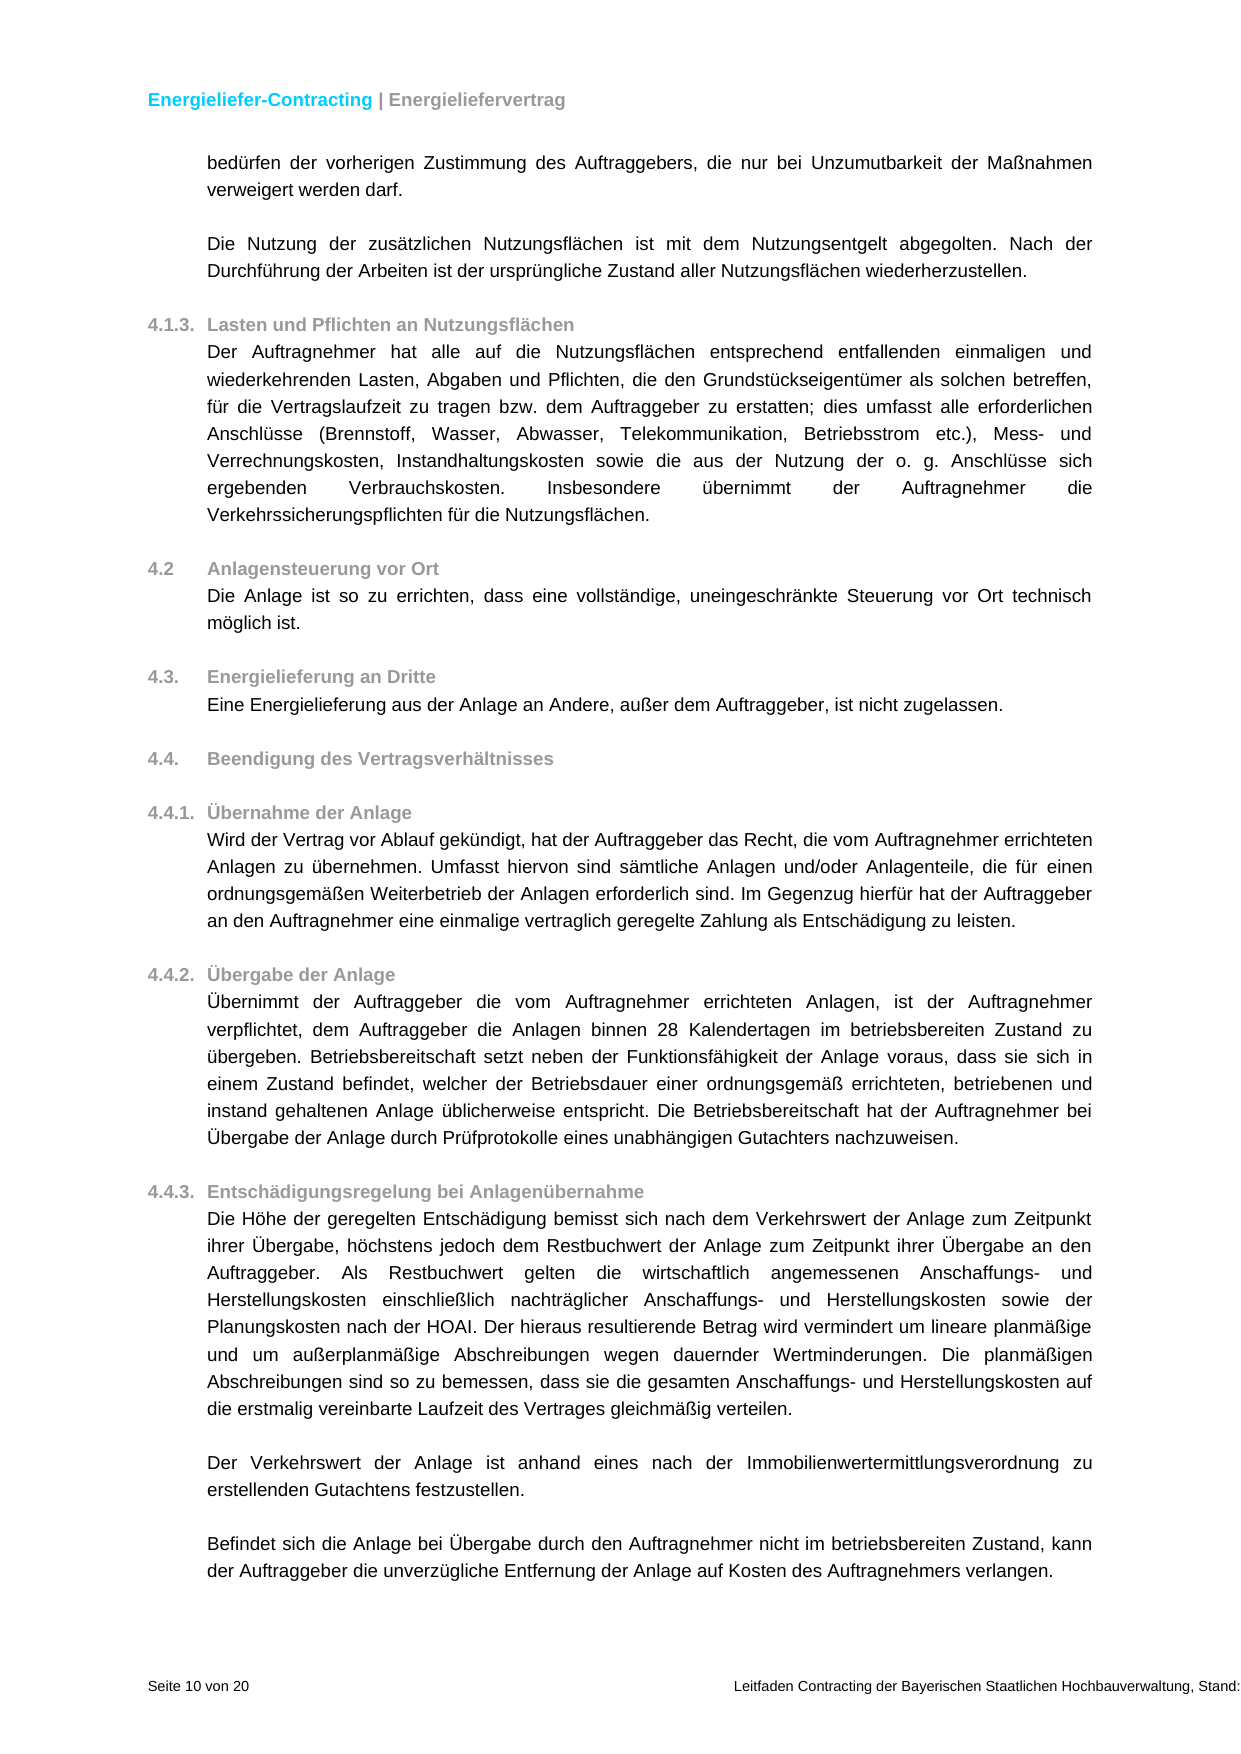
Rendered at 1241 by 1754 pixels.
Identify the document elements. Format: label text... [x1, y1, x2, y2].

text 4.4. Beendigung des Vertragsverhältnisses [148, 743, 1092, 771]
text Wird der Vertrag vor Ablauf gekündigt, hat der Auftraggeber das Recht, die vom Auftragnehmer errichteten Anlagen zu übernehmen. Umfasst hiervon sind sämtliche Anlagen und/oder Anlagenteile, die für einen ordnungsgemäßen Weiterbetrieb der Anlagen erforderlich sind. Im Gegenzug hierfür hat der Auftraggeber an den Auftragnehmer eine einmalige vertraglich geregelte Zahlung als Entschädigung zu leisten. [207, 825, 1092, 933]
text Die Höhe der geregelten Entschädigung bemisst sich nach dem Verkehrswert der Anlage zum Zeitpunkt ihrer Übergabe, höchstens jedoch dem Restbuchwert der Anlage zum Zeitpunkt ihrer Übergabe an den Auftraggeber. Als Restbuchwert gelten die wirtschaftlich angemessenen Anschaffungs- und Herstellungskosten einschließlich nachträglicher Anschaffungs- und Herstellungskosten sowie der Planungskosten nach der HOAI. Der hieraus resultierende Betrag wird vermindert um lineare planmäßige und um außerplanmäßige Abschreibungen wegen dauernder Wertminderungen. Die planmäßigen Abschreibungen sind so zu bemessen, dass sie die gesamten Anschaffungs- und Herstellungskosten auf die erstmalig vereinbarte Laufzeit des Vertrages gleichmäßig verteilen. [207, 1204, 1092, 1421]
text Die Nutzung der zusätzlichen Nutzungsflächen ist mit dem Nutzungsentgelt abgegolten. Nach der Durchführung der Arbeiten ist der ursprüngliche Zustand aller Nutzungsflächen wiederherzustellen. [207, 229, 1092, 283]
text Befindet sich die Anlage bei Übergabe durch den Auftragnehmer nicht im betriebsbereiten Zustand, kann der Auftraggeber die unverzügliche Entfernung der Anlage auf Kosten des Auftragnehmers verlangen. [207, 1529, 1092, 1583]
text Übernimmt der Auftraggeber die vom Auftragnehmer errichteten Anlagen, ist der Auftragnehmer verpflichtet, dem Auftraggeber die Anlagen binnen 28 Kalendertagen im betriebsbereiten Zustand zu übergeben. Betriebsbereitschaft setzt neben der Funktionsfähigkeit der Anlage voraus, dass sie sich in einem Zustand befindet, welcher der Betriebsdauer einer ordnungsgemäß errichteten, betriebenen und instand gehaltenen Anlage üblicherweise entspricht. Die Betriebsbereitschaft hat der Auftragnehmer bei Übergabe der Anlage durch Prüfprotokolle eines unabhängigen Gutachters nachzuweisen. [207, 987, 1092, 1150]
text 4.1.3. Lasten und Pflichten an Nutzungsflächen [148, 310, 1092, 337]
text 4.3. Energielieferung an Dritte [148, 662, 1092, 689]
text Die Anlage ist so zu errichten, dass eine vollständige, uneingeschränkte Steuerung vor Ort technisch möglich ist. [207, 581, 1092, 635]
text Der Auftragnehmer hat alle auf die Nutzungsflächen entsprechend entfallenden einmaligen und wiederkehrenden Lasten, Abgaben und Pflichten, die den Grundstückseigentümer als solchen betreffen, für die Vertragslaufzeit zu tragen bzw. dem Auftraggeber zu erstatten; dies umfasst alle erforderlichen Anschlüsse (Brennstoff, Wasser, Abwasser, Telekommunikation, Betriebsstrom etc.), Mess- und Verrechnungskosten, Instandhaltungskosten sowie die aus der Nutzung der o. g. Anschlüsse sich ergebenden Verbrauchskosten. Insbesondere übernimmt der Auftragnehmer die Verkehrssicherungspflichten für die Nutzungsflächen. [207, 337, 1092, 527]
text Eine Energielieferung aus der Anlage an Andere, außer dem Auftraggeber, ist nicht zugelassen. [207, 689, 1092, 716]
text 4.4.1. Übernahme der Anlage [148, 798, 1092, 825]
text 4.4.3. Entschädigungsregelung bei Anlagenübernahme [148, 1177, 1092, 1204]
text 4.2 Anlagensteuerung vor Ort [148, 554, 1092, 581]
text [207, 148, 1092, 202]
text 4.4.2. Übergabe der Anlage [148, 960, 1092, 987]
text Der Verkehrswert der Anlage ist anhand eines nach der Immobilienwertermittlungsverordnung zu erstellenden Gutachtens festzustellen. [207, 1448, 1092, 1502]
